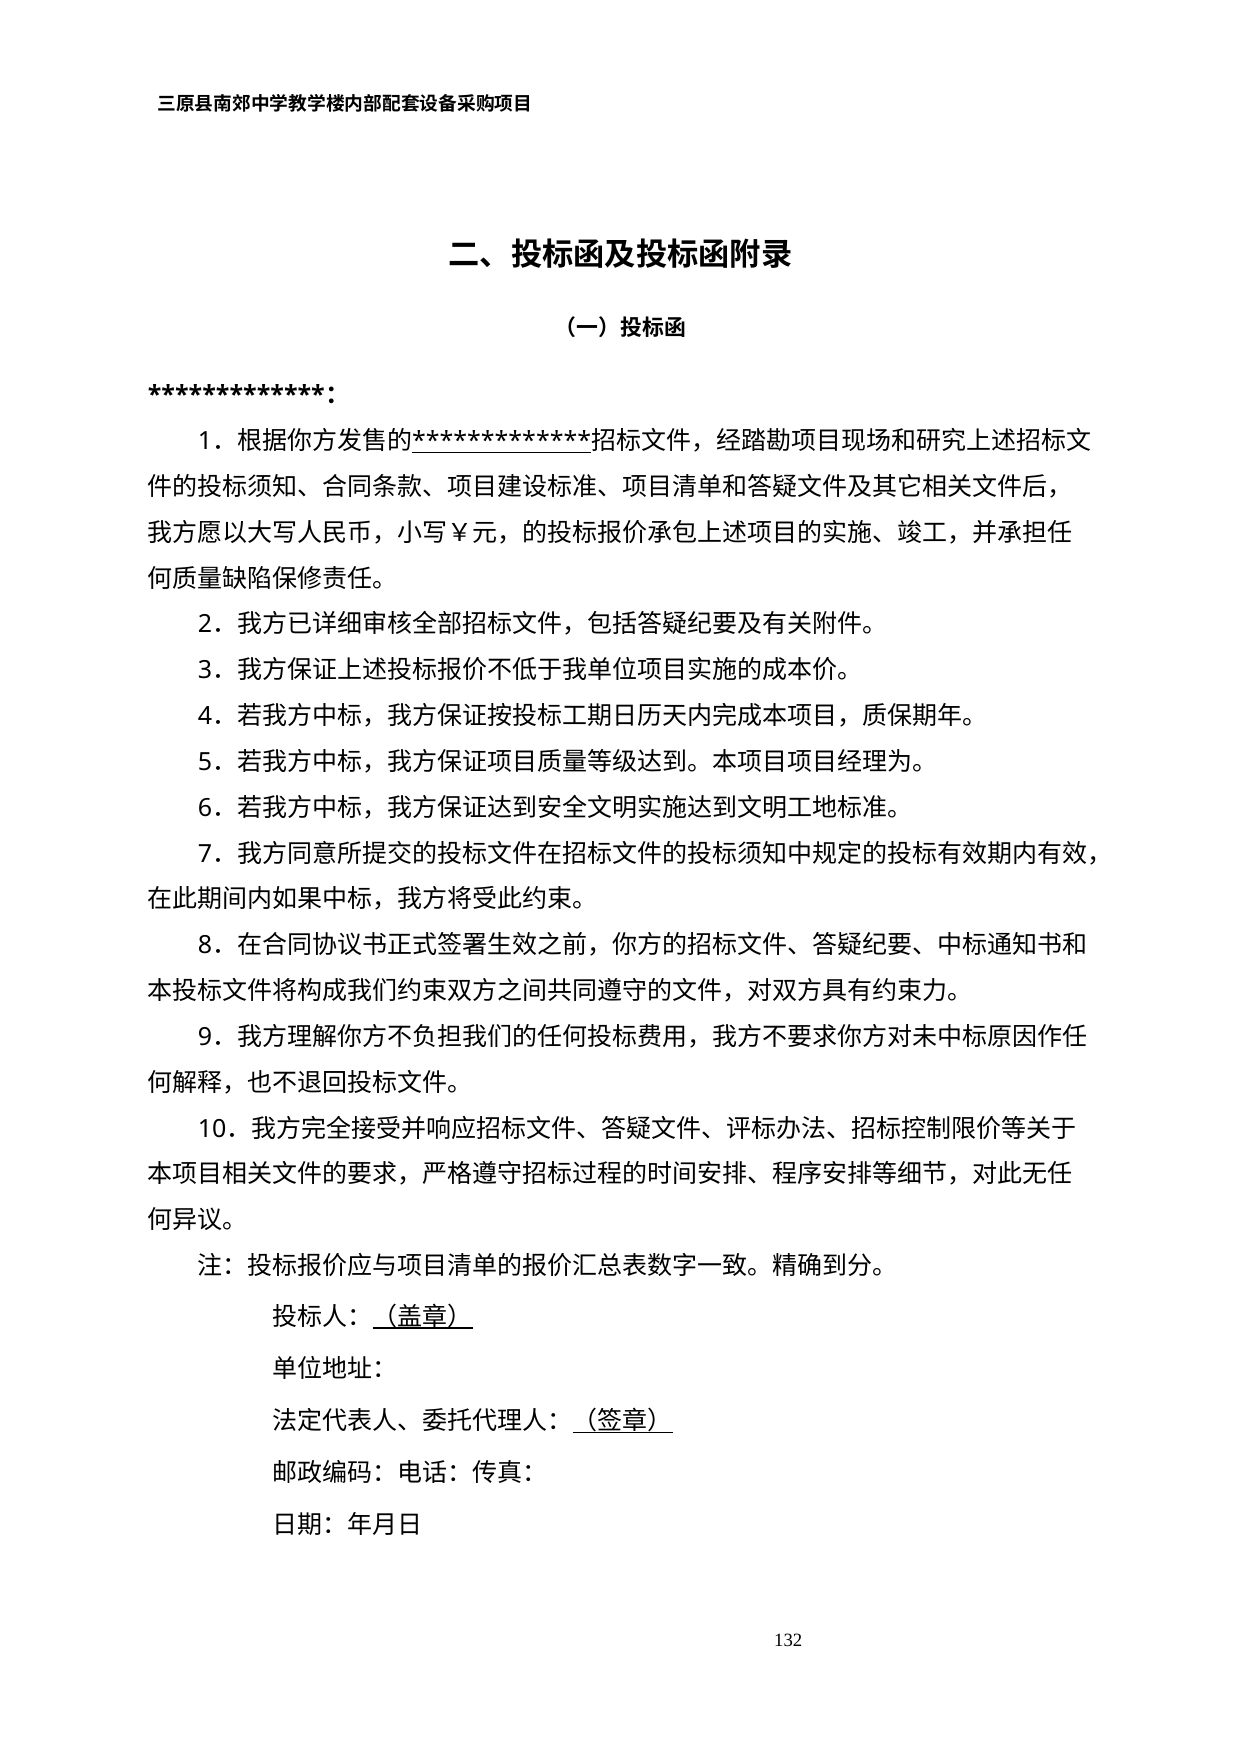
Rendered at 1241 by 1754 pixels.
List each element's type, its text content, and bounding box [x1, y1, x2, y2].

text 8．在合同协议书正式签署生效之前，你方的招标文件、答疑纪要、中标通知书和本投标文件将构成我们约束双方之间共同遵守的文件，对双方具有约束力。 [148, 917, 1093, 1009]
text 7．我方同意所提交的投标文件在招标文件的投标须知中规定的投标有效期内有效，在此期间内如果中标，我方将受此约束。 [148, 825, 1093, 917]
text 10．我方完全接受并响应招标文件、答疑文件、评标办法、招标控制限价等关于本项目相关文件的要求，严格遵守招标过程的时间安排、程序安排等细节，对此无任何异议。 [148, 1100, 1093, 1238]
text 日期：年月日 [148, 1492, 1093, 1544]
text 5．若我方中标，我方保证项目质量等级达到。本项目项目经理为。 [148, 734, 1093, 779]
text 3．我方保证上述投标报价不低于我单位项目实施的成本价。 [148, 642, 1093, 688]
text 投标人：（盖章） [148, 1284, 1093, 1336]
text 二、投标函及投标函附录 [148, 219, 1093, 284]
text 注：投标报价应与项目清单的报价汇总表数字一致。精确到分。 [148, 1238, 1093, 1284]
text （一）投标函 [148, 309, 1093, 342]
text 邮政编码：电话：传真： [148, 1440, 1093, 1492]
text 2．我方已详细审核全部招标文件，包括答疑纪要及有关附件。 [148, 596, 1093, 642]
text 1．根据你方发售的*************招标文件，经踏勘项目现场和研究上述招标文件的投标须知、合同条款、项目建设标准、项目清单和答疑文件及其它相关文件后，我方愿以大写人民币，小写￥元，的投标报价承包上述项目的实施、竣工，并承担任何质量缺陷保修责任。 [148, 413, 1093, 596]
text 4．若我方中标，我方保证按投标工期日历天内完成本项目，质保期年。 [148, 688, 1093, 734]
text 单位地址： [148, 1336, 1093, 1388]
text *************： [148, 367, 1093, 413]
text 9．我方理解你方不负担我们的任何投标费用，我方不要求你方对未中标原因作任何解释，也不退回投标文件。 [148, 1009, 1093, 1100]
text 6．若我方中标，我方保证达到安全文明实施达到文明工地标准。 [148, 779, 1093, 825]
text 法定代表人、委托代理人：（签章） [148, 1388, 1093, 1440]
